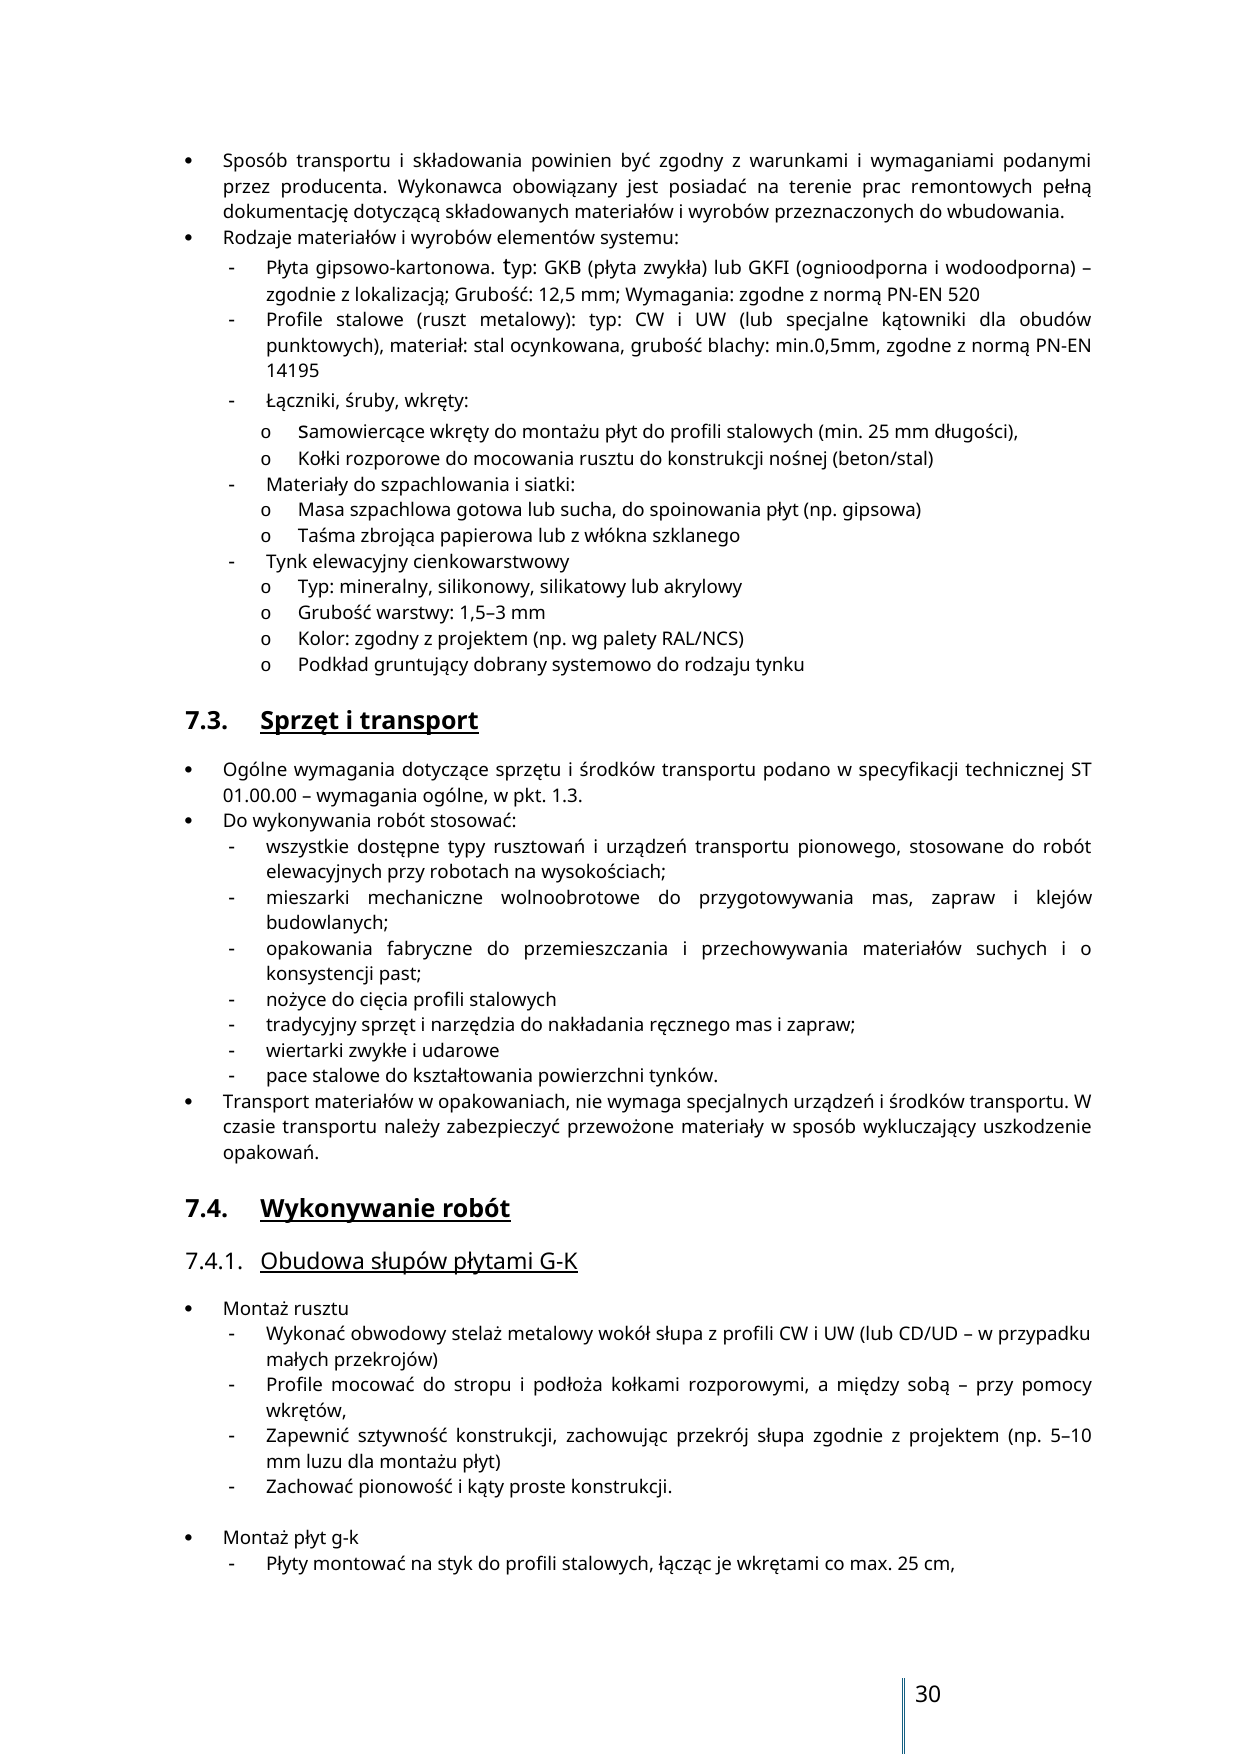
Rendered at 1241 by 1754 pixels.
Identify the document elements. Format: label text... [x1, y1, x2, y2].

list Kołki rozporowe do mocowania rusztu do konstrukcji nośnej (beton/stal) [260, 446, 1093, 471]
list Obudowa słupów płytami G-K [185, 1244, 1093, 1276]
list Płyta gipsowo-kartonowa. typ: GKB (płyta zwykła) lub GKFI (ognioodporna i wodoodporna) – zgodnie z lokalizacją; Grubość: 12,5 mm; Wymagania: zgodne z normą PN-EN 520 [228, 250, 1093, 306]
list opakowania fabryczne do przemieszczania i przechowywania materiałów suchych i o konsystencji past; [228, 935, 1093, 986]
list wszystkie dostępne typy rusztowań i urządzeń transportu pionowego, stosowane do robót elewacyjnych przy robotach na wysokościach; [228, 833, 1093, 884]
list Profile stalowe (ruszt metalowy): typ: CW i UW (lub specjalne kątowniki dla obudów punktowych), materiał: stal ocynkowana, grubość blachy: min.0,5mm, zgodne z normą PN-EN 14195 [228, 306, 1093, 383]
list Zachować pionowość i kąty proste konstrukcji. [228, 1474, 1093, 1499]
list Masa szpachlowa gotowa lub sucha, do spoinowania płyt (np. gipsowa) [260, 497, 1093, 522]
list mieszarki mechaniczne wolnoobrotowe do przygotowywania mas, zapraw i klejów budowlanych; [228, 884, 1093, 935]
list pace stalowe do kształtowania powierzchni tynków. [228, 1063, 1093, 1088]
list Typ: mineralny, silikonowy, silikatowy lub akrylowy [260, 574, 1093, 599]
list Montaż płyt g-k [185, 1525, 1093, 1550]
list Podkład gruntujący dobrany systemowo do rodzaju tynku [260, 651, 1093, 677]
list Tynk elewacyjny cienkowarstwowy [228, 548, 1093, 574]
list Płyty montować na styk do profili stalowych, łącząc je wkrętami co max. 25 cm, [228, 1550, 1093, 1576]
list nożyce do cięcia profili stalowych [228, 986, 1093, 1012]
list Montaż rusztu [185, 1295, 1093, 1321]
list Do wykonywania robót stosować: [185, 807, 1093, 833]
list Łączniki, śruby, wkręty: [228, 383, 1093, 414]
list Wykonywanie robót [185, 1191, 1093, 1225]
list wiertarki zwykłe i udarowe [228, 1037, 1093, 1063]
list samowiercące wkręty do montażu płyt do profili stalowych (min. 25 mm długości), [260, 414, 1093, 446]
list Wykonać obwodowy stelaż metalowy wokół słupa z profili CW i UW (lub CD/UD – w przypadku małych przekrojów) [228, 1321, 1093, 1372]
list tradycyjny sprzęt i narzędzia do nakładania ręcznego mas i zapraw; [228, 1012, 1093, 1037]
list Kolor: zgodny z projektem (np. wg palety RAL/NCS) [260, 625, 1093, 651]
list Grubość warstwy: 1,5–3 mm [260, 599, 1093, 625]
list Sprzęt i transport [185, 703, 1093, 737]
list Zapewnić sztywność konstrukcji, zachowując przekrój słupa zgodnie z projektem (np. 5–10 mm luzu dla montażu płyt) [228, 1423, 1093, 1474]
list Sposób transportu i składowania powinien być zgodny z warunkami i wymaganiami podanymi przez producenta. Wykonawca obowiązany jest posiadać na terenie prac remontowych pełną dokumentację dotyczącą składowanych materiałów i wyrobów przeznaczonych do wbudowania. [185, 148, 1093, 224]
list Materiały do szpachlowania i siatki: [228, 471, 1093, 497]
list Profile mocować do stropu i podłoża kołkami rozporowymi, a między sobą – przy pomocy wkrętów, [228, 1372, 1093, 1423]
list Transport materiałów w opakowaniach, nie wymaga specjalnych urządzeń i środków transportu. W czasie transportu należy zabezpieczyć przewożone materiały w sposób wykluczający uszkodzenie opakowań. [185, 1088, 1093, 1165]
list Ogólne wymagania dotyczące sprzętu i środków transportu podano w specyfikacji technicznej ST 01.00.00 – wymagania ogólne, w pkt. 1.3. [185, 756, 1093, 807]
list Rodzaje materiałów i wyrobów elementów systemu: [185, 224, 1093, 250]
list Taśma zbrojąca papierowa lub z włókna szklanego [260, 522, 1093, 548]
